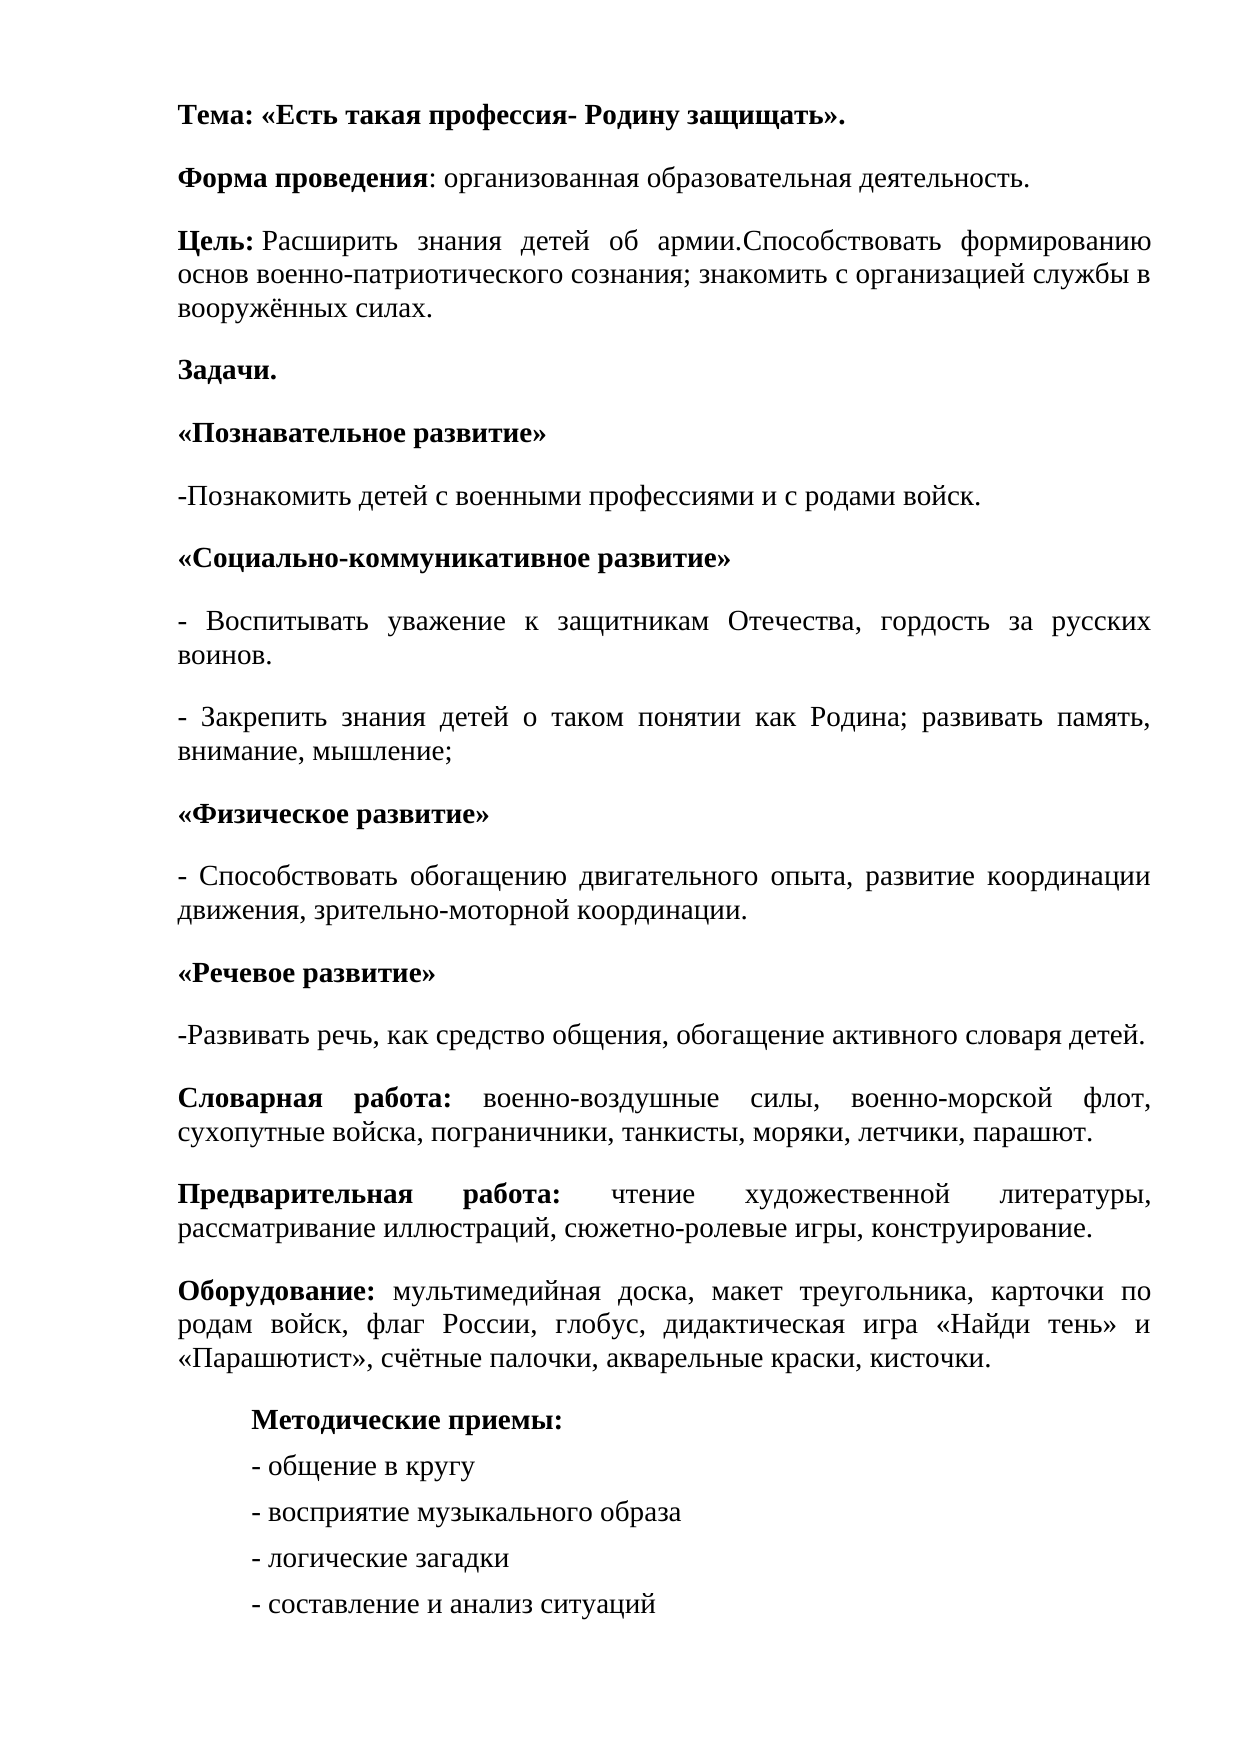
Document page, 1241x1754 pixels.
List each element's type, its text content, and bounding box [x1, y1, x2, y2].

text «Речевое развитие» [177, 955, 1152, 988]
text Методические приемы: [177, 1402, 1152, 1436]
text Тема: «Есть такая профессия- Родину защищать». [177, 97, 1152, 131]
text Форма проведения: организованная образовательная деятельность. [177, 160, 1152, 193]
text Цель: Расширить знания детей об армии.Способствовать формированию основ военно-патриотического сознания; знакомить с организацией службы в вооружённых силах. [177, 223, 1152, 323]
text - Закрепить знания детей о таком понятии как Родина; развивать память, внимание, мышление; [177, 699, 1152, 767]
text - восприятие музыкального образа [177, 1494, 1152, 1528]
text Оборудование: мультимедийная доска, макет треугольника, карточки по родам войск, флаг России, глобус, дидактическая игра «Найди тень» и «Парашютист», счётные палочки, акварельные краски, кисточки. [177, 1273, 1152, 1373]
text - Воспитывать уважение к защитникам Отечества, гордость за русских воинов. [177, 603, 1152, 670]
text - Способствовать обогащению двигательного опыта, развитие координации движения, зрительно-моторной координации. [177, 858, 1152, 926]
text -Познакомить детей с военными профессиями и с родами войск. [177, 478, 1152, 511]
text «Познавательное развитие» [177, 415, 1152, 449]
text Словарная работа: военно-воздушные силы, военно-морской флот, сухопутные войска, пограничники, танкисты, моряки, летчики, парашют. [177, 1080, 1152, 1147]
text Задачи. [177, 352, 1152, 386]
text Предварительная работа: чтение художественной литературы, рассматривание иллюстраций, сюжетно-ролевые игры, конструирование. [177, 1176, 1152, 1243]
text «Физическое развитие» [177, 796, 1152, 829]
text - составление и анализ ситуаций [177, 1587, 1152, 1620]
text - логические загадки [177, 1541, 1152, 1574]
text - общение в кругу [177, 1448, 1152, 1482]
text -Развивать речь, как средство общения, обогащение активного словаря детей. [177, 1017, 1152, 1051]
text «Социально-коммуникативное развитие» [177, 541, 1152, 574]
